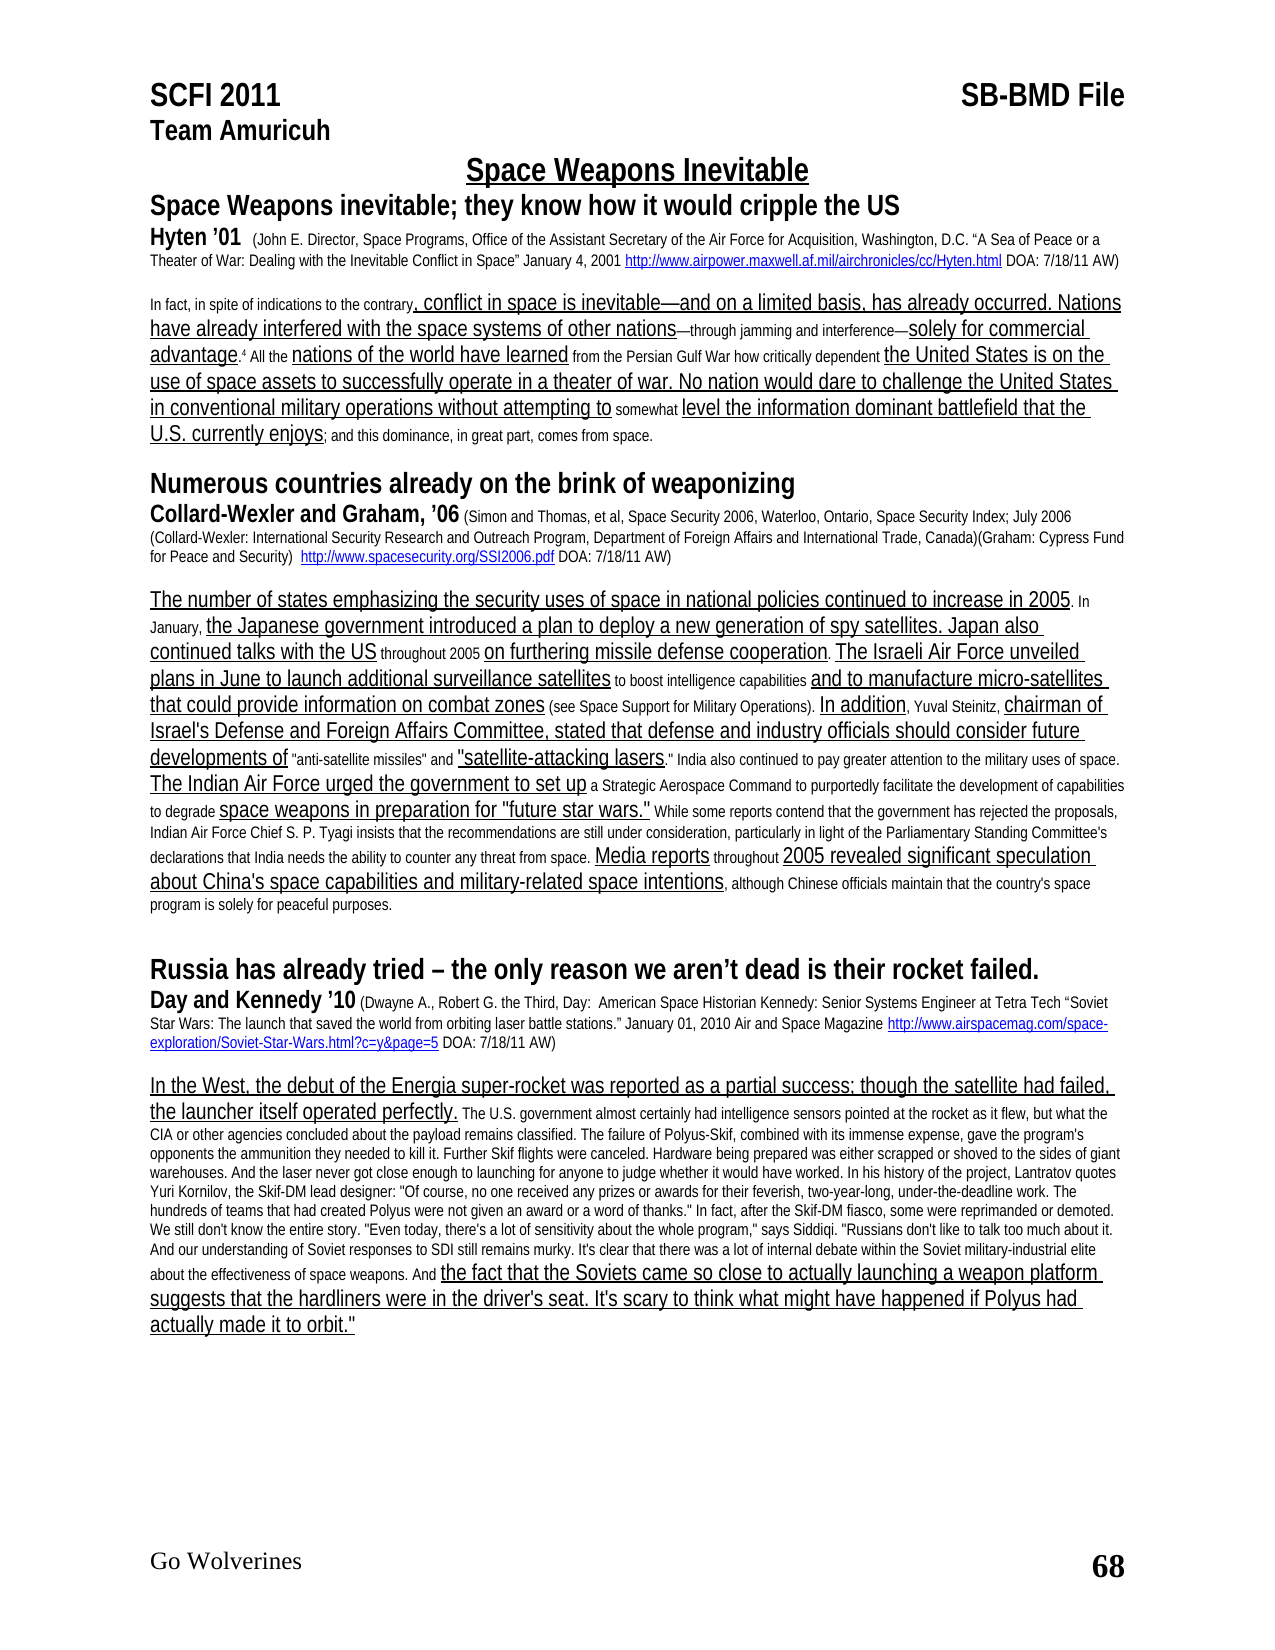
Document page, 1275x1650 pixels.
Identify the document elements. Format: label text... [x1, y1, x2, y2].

text In the West, the debut of the Energia super-rocket was reported as a partial success; though the satellite had failed, the launcher itself operated perfectly. The U.S. government almost certainly had intelligence sensors pointed at the rocket as it flew, but what the CIA or other agencies concluded about the payload remains classified. The failure of Polyus-Skif, combined with its immense expense, gave the program's opponents the ammunition they needed to kill it. Further Skif flights were canceled. Hardware being prepared was either scrapped or shoved to the sides of giant warehouses. And the laser never got close enough to launching for anyone to judge whether it would have worked. In his history of the project, Lantratov quotes Yuri Kornilov, the Skif-DM lead designer: "Of course, no one received any prizes or awards for their feverish, two-year-long, under-the-deadline work. The hundreds of teams that had created Polyus were not given an award or a word of thanks." In fact, after the Skif-DM fiasco, some were reprimanded or demoted. We still don't know the entire story. "Even today, there's a lot of sensitivity about the whole program," says Siddiqi. "Russians don't like to talk too much about it. And our understanding of Soviet responses to SDI still remains murky. It's clear that there was a lot of internal debate within the Soviet military-industrial elite about the effectiveness of space weapons. And the fact that the Soviets came so close to actually launching a weapon platform suggests that the hardliners were in the driver's seat. It's scary to think what might have happened if Polyus had actually made it to orbit." [150, 1072, 1125, 1338]
text The number of states emphasizing the security uses of space in national policies continued to increase in 2005. In January, the Japanese government introduced a plan to deploy a new generation of spy satellites. Japan also continued talks with the US throughout 2005 on furthering missile defense cooperation. The Israeli Air Force unveiled plans in June to launch additional surveillance satellites to boost intelligence capabilities and to manufacture micro-satellites that could provide information on combat zones (see Space Support for Military Operations). In addition, Yuval Steinitz, chairman of Israel's Defense and Foreign Affairs Committee, stated that defense and industry officials should consider future developments of "anti-satellite missiles" and "satellite-attacking lasers." India also continued to pay greater attention to the military uses of space. The Indian Air Force urged the government to set up a Strategic Aerospace Command to purportedly facilitate the development of capabilities to degrade space weapons in preparation for "future star wars." While some reports contend that the government has rejected the proposals, Indian Air Force Chief S. P. Tyagi insists that the recommendations are still under consideration, particularly in light of the Parliamentary Standing Committee's declarations that India needs the ability to counter any threat from space. Media reports throughout 2005 revealed significant speculation about China's space capabilities and military-related space intentions, although Chinese officials maintain that the country's space program is solely for peaceful purposes. [150, 586, 1125, 914]
text Hyten ’01 (John E. Director, Space Programs, Office of the Assistant Secretary of the Air Force for Acquisition, Washington, D.C. “A Sea of Peace or a Theater of War: Dealing with the Inevitable Conflict in Space” January 4, 2001 http://www.airpower.maxwell.af.mil/airchronicles/cc/Hyten.html DOA: 7/18/11 AW) [150, 222, 1125, 269]
text Day and Kennedy ’10 (Dwayne A., Robert G. the Third, Day: American Space Historian Kennedy: Senior Systems Engineer at Tetra Tech “Soviet Star Wars: The launch that saved the world from orbiting laser battle stations.” January 01, 2010 Air and Space Magazine http://www.airspacemag.com/space-exploration/Soviet-Star-Wars.html?c=y&page=5 DOA: 7/18/11 AW) [150, 986, 1125, 1052]
text Numerous countries already on the brink of weaponizing [150, 466, 1125, 499]
text Collard-Wexler and Graham, ’06 (Simon and Thomas, et al, Space Security 2006, Waterloo, Ontario, Space Security Index; July 2006 (Collard-Wexler: International Security Research and Outreach Program, Department of Foreign Affairs and International Trade, Canada)(Graham: Cypress Fund for Peace and Security) http://www.spacesecurity.org/SSI2006.pdf DOA: 7/18/11 AW) [150, 499, 1125, 566]
text In fact, in spite of indications to the contrary, conflict in space is inevitable—and on a limited basis, has already occurred. Nations have already interfered with the space systems of other nations—through jamming and interference—solely for commercial advantage.4 All the nations of the world have learned from the Persian Gulf War how critically dependent the United States is on the use of space assets to successfully operate in a theater of war. No nation would dare to challenge the United States in conventional military operations without attempting to somewhat level the information dominant battlefield that the U.S. currently enjoys; and this dominance, in great part, comes from space. [150, 289, 1125, 447]
text Russia has already tried – the only reason we aren’t dead is their rocket failed. [150, 952, 1125, 986]
text Space Weapons Inevitable [150, 150, 1125, 188]
text Space Weapons inevitable; they know how it would cripple the US [150, 188, 1125, 222]
